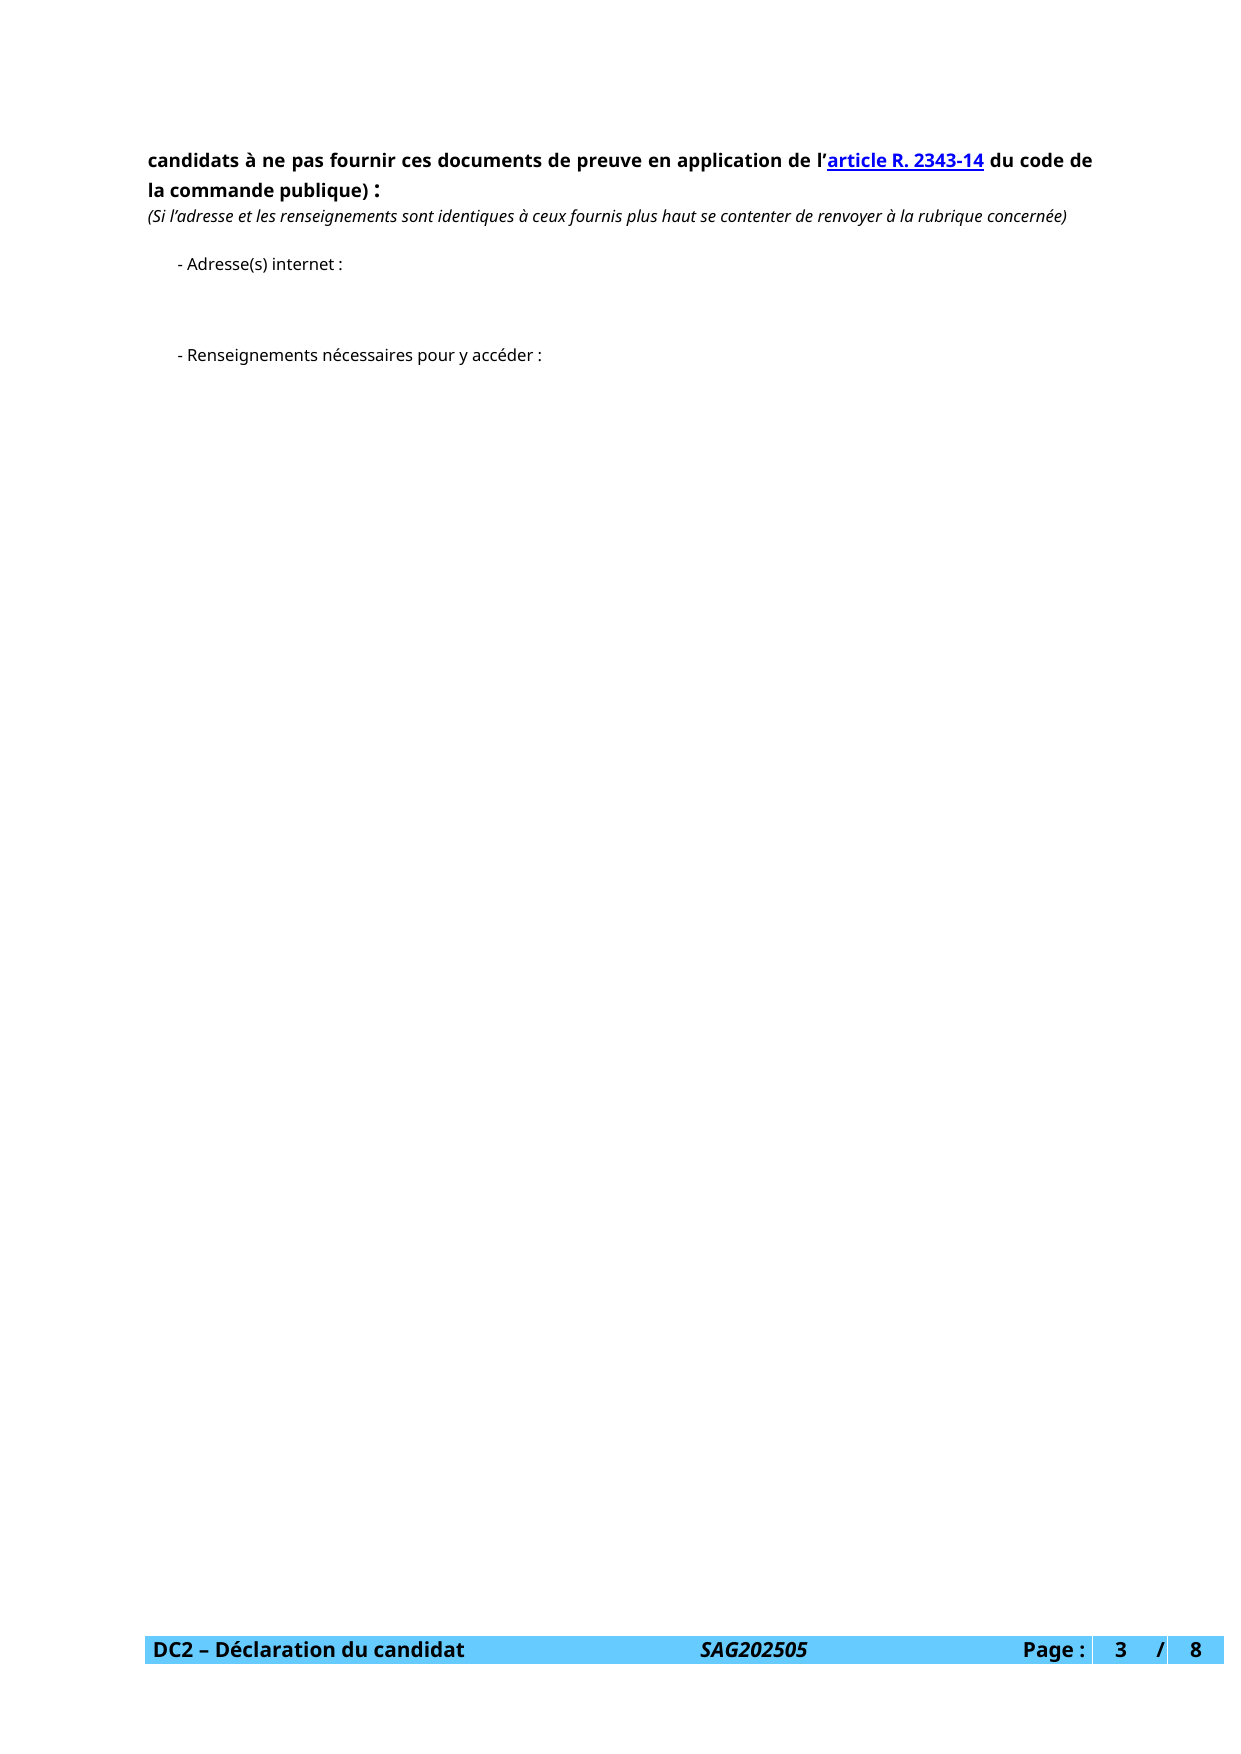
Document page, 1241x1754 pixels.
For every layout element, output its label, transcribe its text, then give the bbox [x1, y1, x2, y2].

text (Si l’adresse et les renseignements sont identiques à ceux fournis plus haut se contenter de renvoyer à la rubrique concernée) [148, 204, 1093, 227]
text - Renseignements nécessaires pour y accéder : [177, 343, 1093, 366]
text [148, 148, 1093, 204]
text - Adresse(s) internet : [177, 253, 1093, 275]
